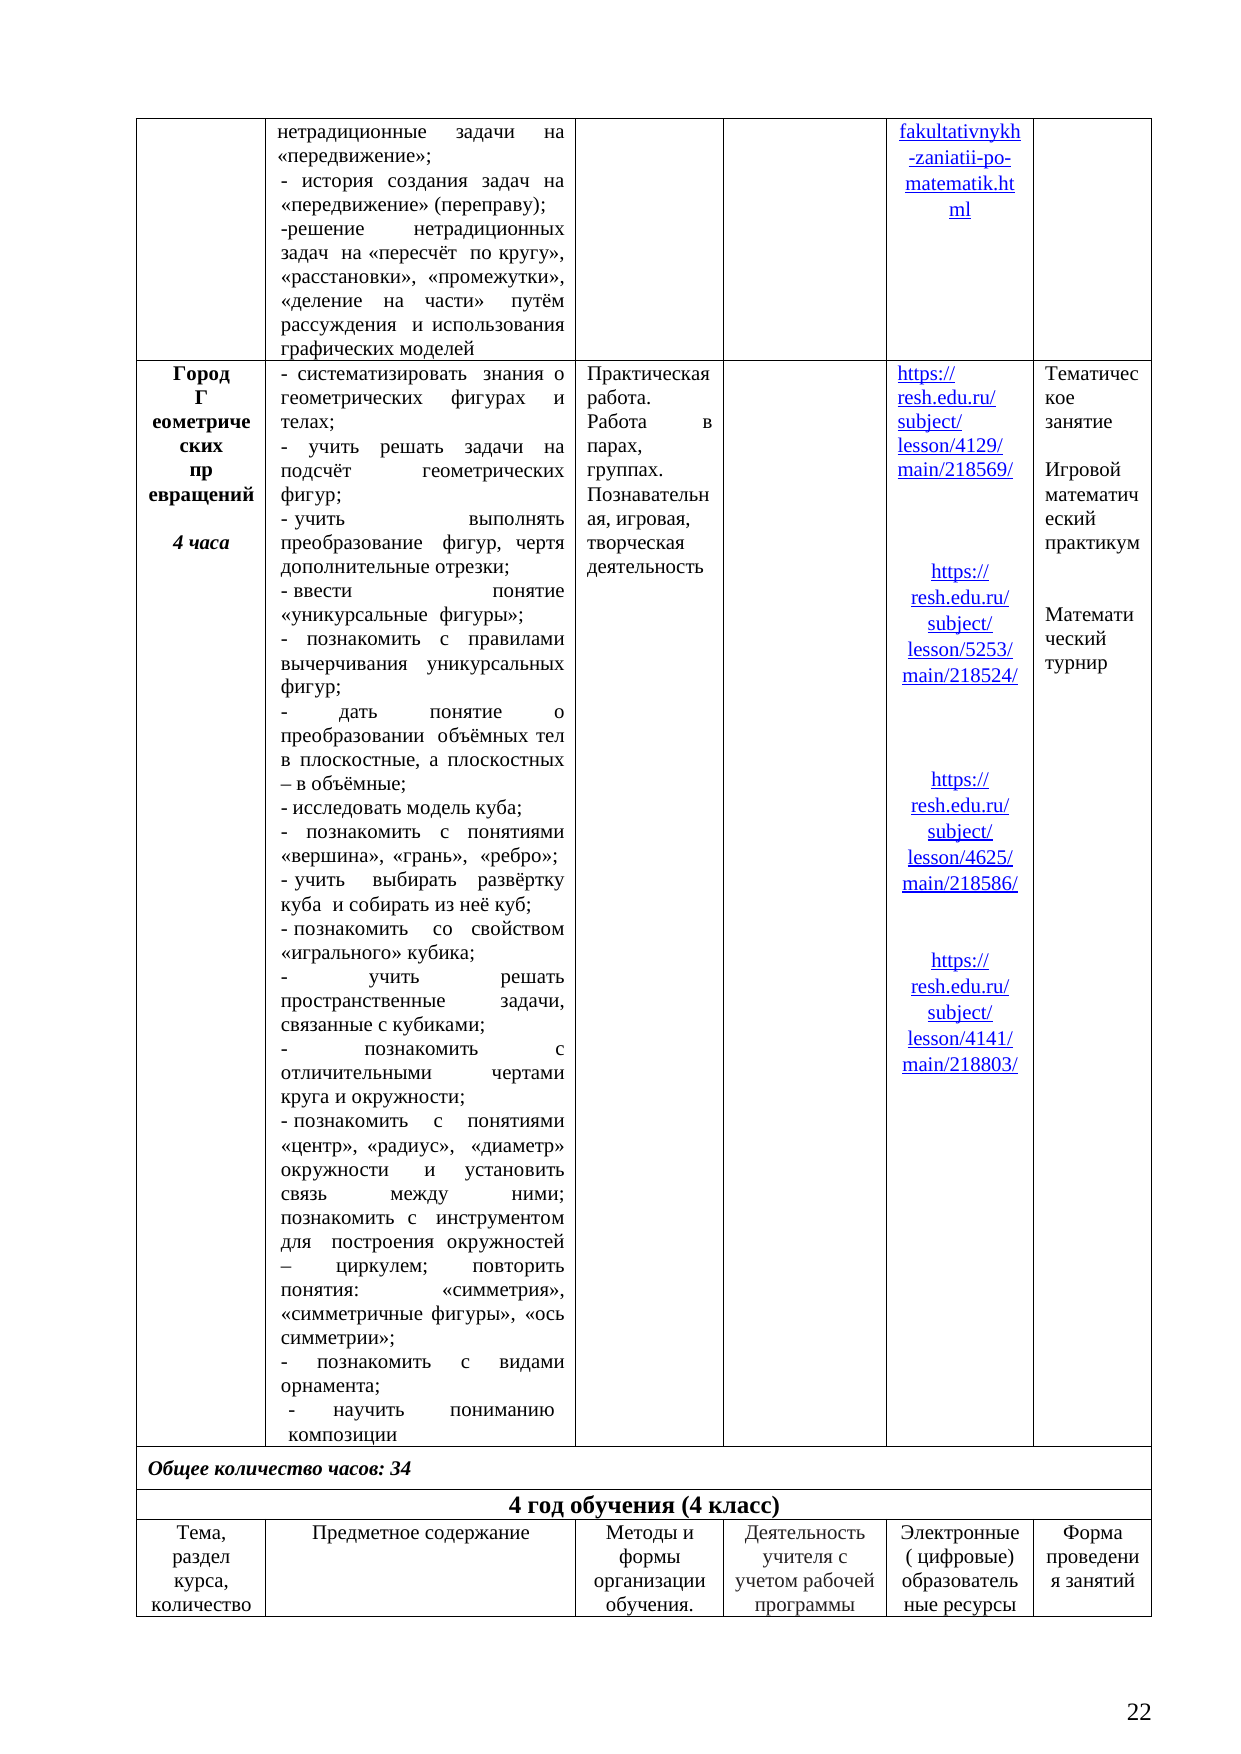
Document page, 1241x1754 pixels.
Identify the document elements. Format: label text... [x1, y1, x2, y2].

table_cell 4 год обучения (4 класс) [137, 1490, 1151, 1519]
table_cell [266, 119, 575, 360]
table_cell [887, 119, 1033, 360]
table_cell [724, 361, 886, 1446]
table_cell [1034, 119, 1151, 360]
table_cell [576, 119, 723, 360]
table_cell - систематизировать знания о геометрических фигурах и телах; - учить решать задачи на подсчёт геометрических фигур; -учить выполнять преобразование фигур, чертя дополнительные отрезки; -ввести понятие «уникурсальные фигуры»; - познакомить с правилами вычерчивания уникурсальных фигур; - дать понятие о преобразовании объёмных тел в плоскостные, а плоскостных – в объёмные; - исследовать модель куба; - познакомить с понятиями «вершина», «грань», «ребро»; -учить выбирать развёртку куба и собирать из неё куб; -познакомить со свойством «игрального» кубика; - учить решать пространственные задачи, связанные с кубиками; - познакомить с отличительными чертами круга и окружности; -познакомить с понятиями «центр», «радиус», «диаметр» окружности и установить связь между ними; познакомить с инструментом для построения окружностей – циркулем; повторить понятия: «симметрия», «симметричные фигуры», «ось симметрии»; - познакомить с видами орнамента; - научить пониманию композиции [266, 361, 575, 1446]
table_cell Город Геометрических превращений 4 часа [137, 361, 265, 1446]
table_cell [1034, 1520, 1151, 1616]
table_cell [137, 1520, 265, 1616]
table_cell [576, 1520, 723, 1616]
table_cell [137, 119, 265, 360]
table_cell Тематическое занятие Игровой математический практикум Математический турнир [1034, 361, 1151, 1446]
table_cell Общее количество часов: 34 [137, 1447, 1151, 1489]
table_cell [724, 119, 886, 360]
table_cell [724, 1520, 886, 1616]
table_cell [887, 1520, 1033, 1616]
table_cell Практическая работа. Работа в парах, группах. Познавательная, игровая, творческая деятельность [576, 361, 723, 1446]
table_cell https://resh.edu.ru/subject/lesson/4129/main/218569/ https://resh.edu.ru/subject/lesson/5253/main/218524/ https://resh.edu.ru/subject/lesson/4625/main/218586/ https://resh.edu.ru/subject/lesson/4141/main/218803/ [887, 361, 1033, 1446]
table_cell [266, 1520, 575, 1616]
